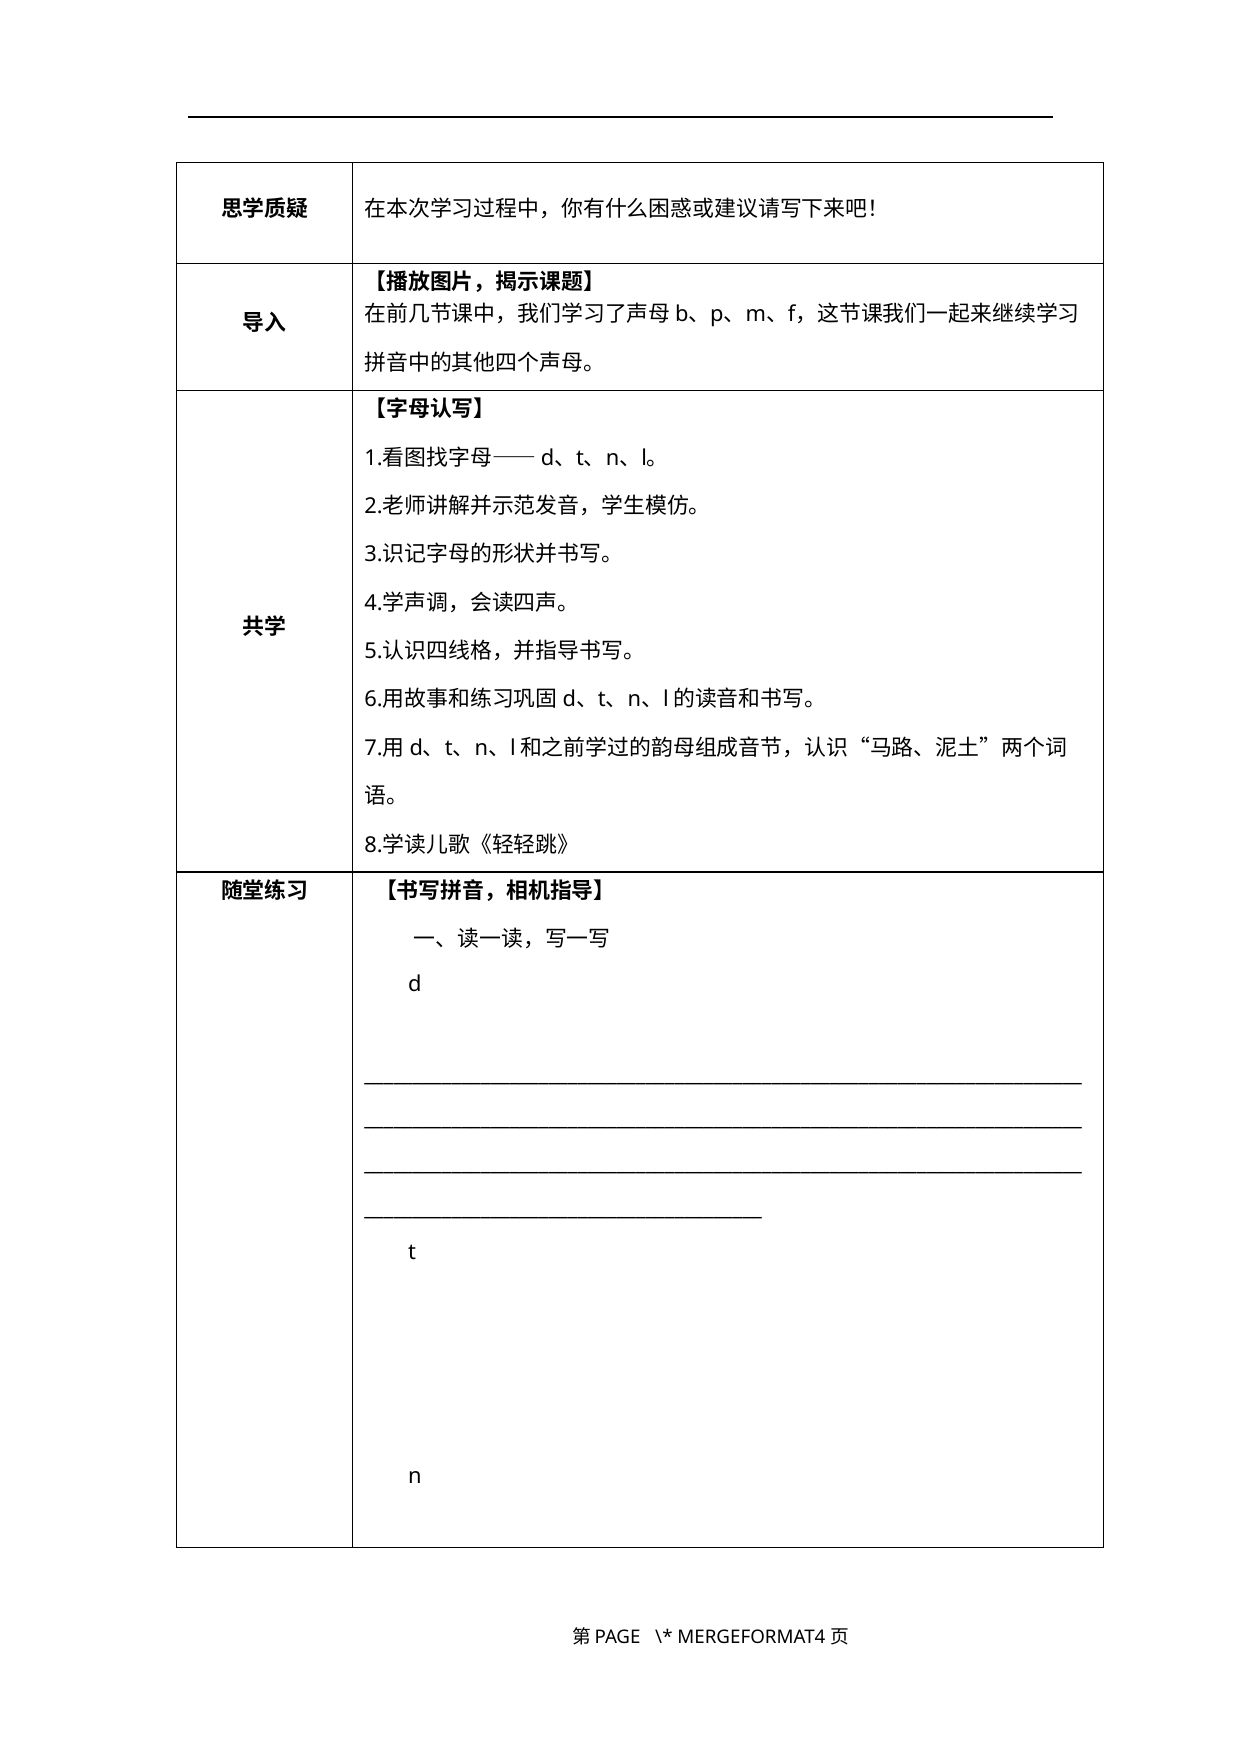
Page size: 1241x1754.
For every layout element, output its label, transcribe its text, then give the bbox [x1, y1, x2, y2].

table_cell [353, 873, 1103, 1547]
table_cell 思学质疑 [177, 163, 352, 263]
table_cell 【播放图片，揭示课题】 在前几节课中，我们学习了声母b、p、m、f，这节课我们一起来继续学习拼音中的其他四个声母。 [353, 264, 1103, 390]
table_cell 【字母认写】 1.看图找字母—— d、t、n、l。 2.老师讲解并示范发音，学生模仿。 3.识记字母的形状并书写。 4.学声调，会读四声。 5.认识四线格，并指导书写。 6.用故事和练习巩固 d、t、n、l的读音和书写。 7.用 d、t、n、l和之前学过的韵母组成音节，认识“马路、泥土”两个词语。 8.学读儿歌《轻轻跳》 [353, 391, 1103, 871]
table_cell 导入 [177, 264, 352, 390]
table_cell 共学 [177, 391, 352, 871]
table_cell 在本次学习过程中，你有什么困惑或建议请写下来吧！ [353, 163, 1103, 263]
table_cell 随堂练习 [177, 873, 352, 1547]
